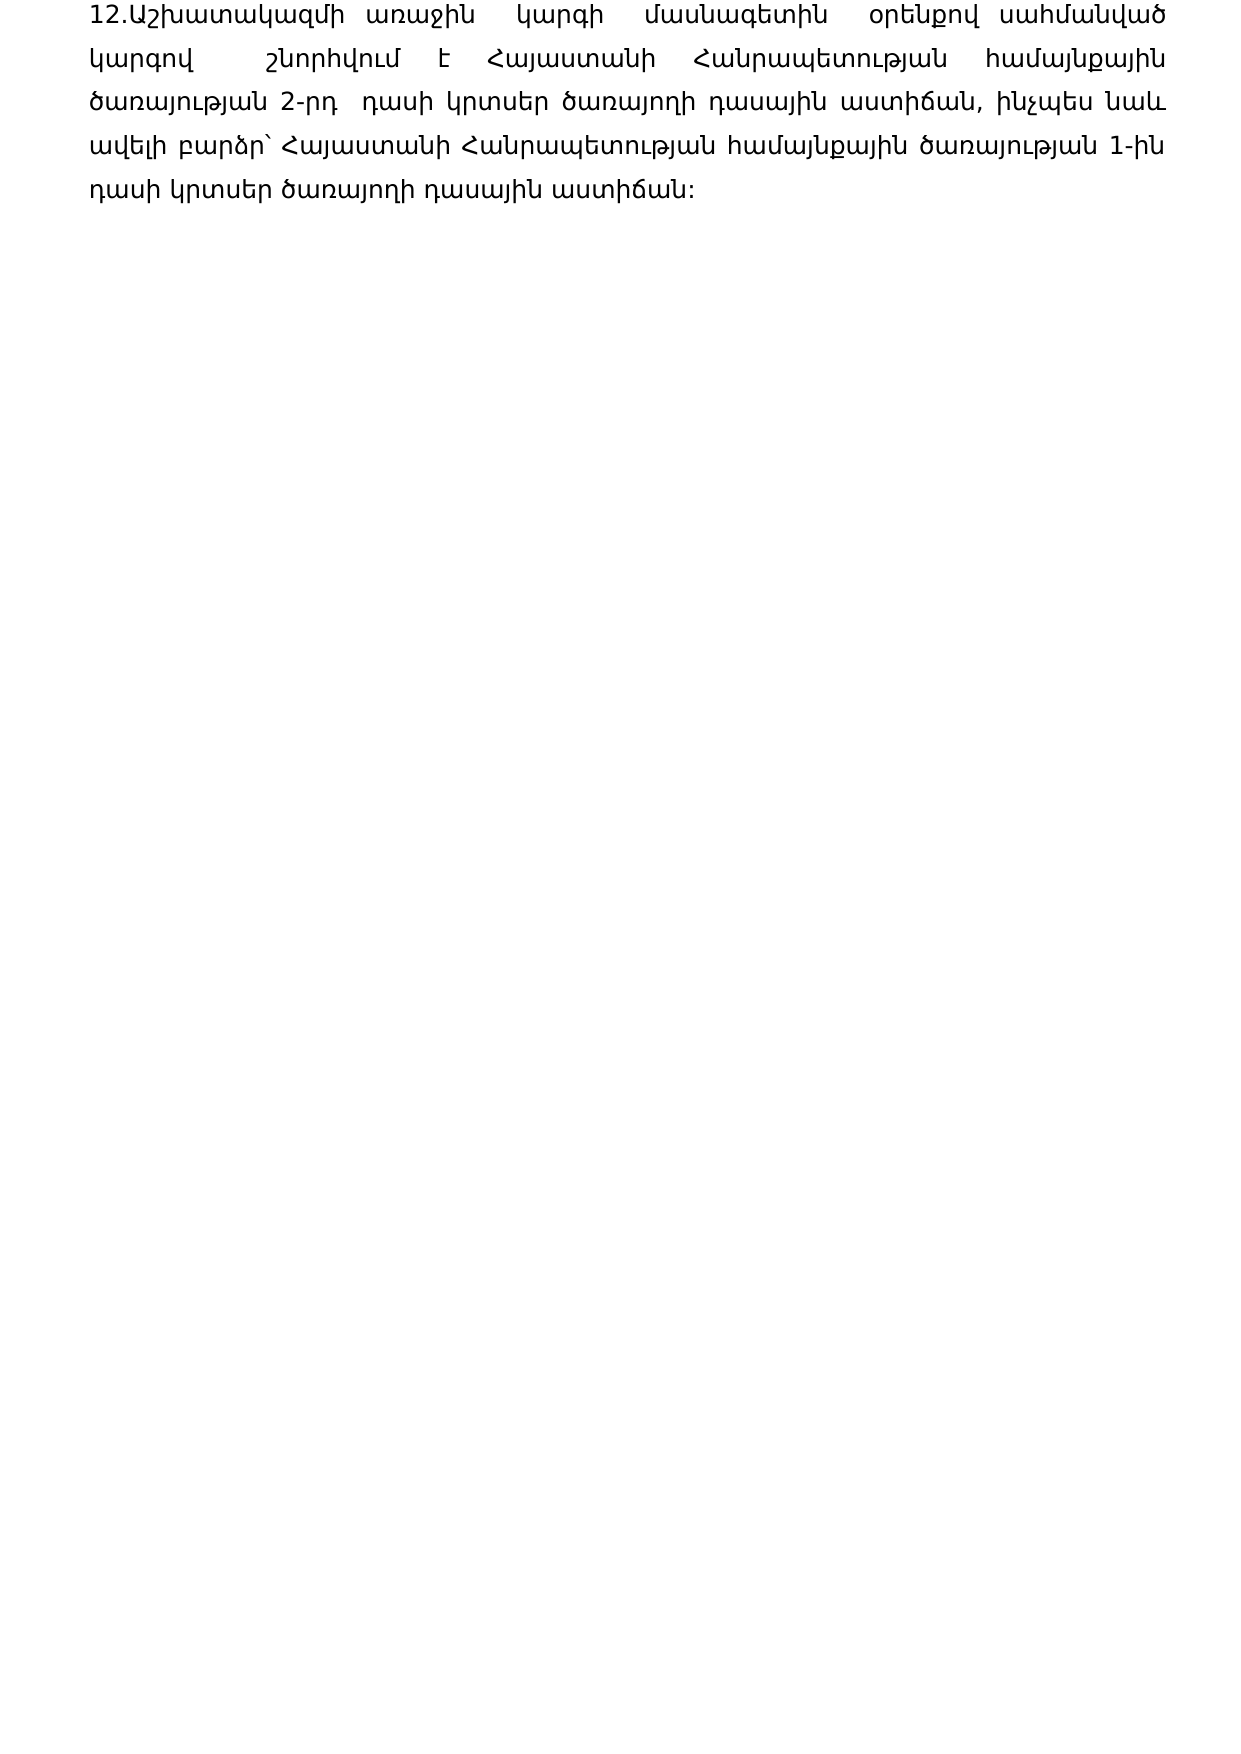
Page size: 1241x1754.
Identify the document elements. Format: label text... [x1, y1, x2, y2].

text 12.Աշխատակազմի առաջին կարգի մասնագետին օրենքով սահմանված կարգով շնորհվում է Հայաստանի Հանրապետության համայնքային ծառայության 2-րդ դասի կրտսեր ծառայողի դասային աստիճան, ինչպես նաև ավելի բարձր՝ Հայաստանի Հանրապետության համայնքային ծառայության 1-ին դասի կրտսեր ծառայողի դասային աստիճան: [89, 0, 1167, 204]
